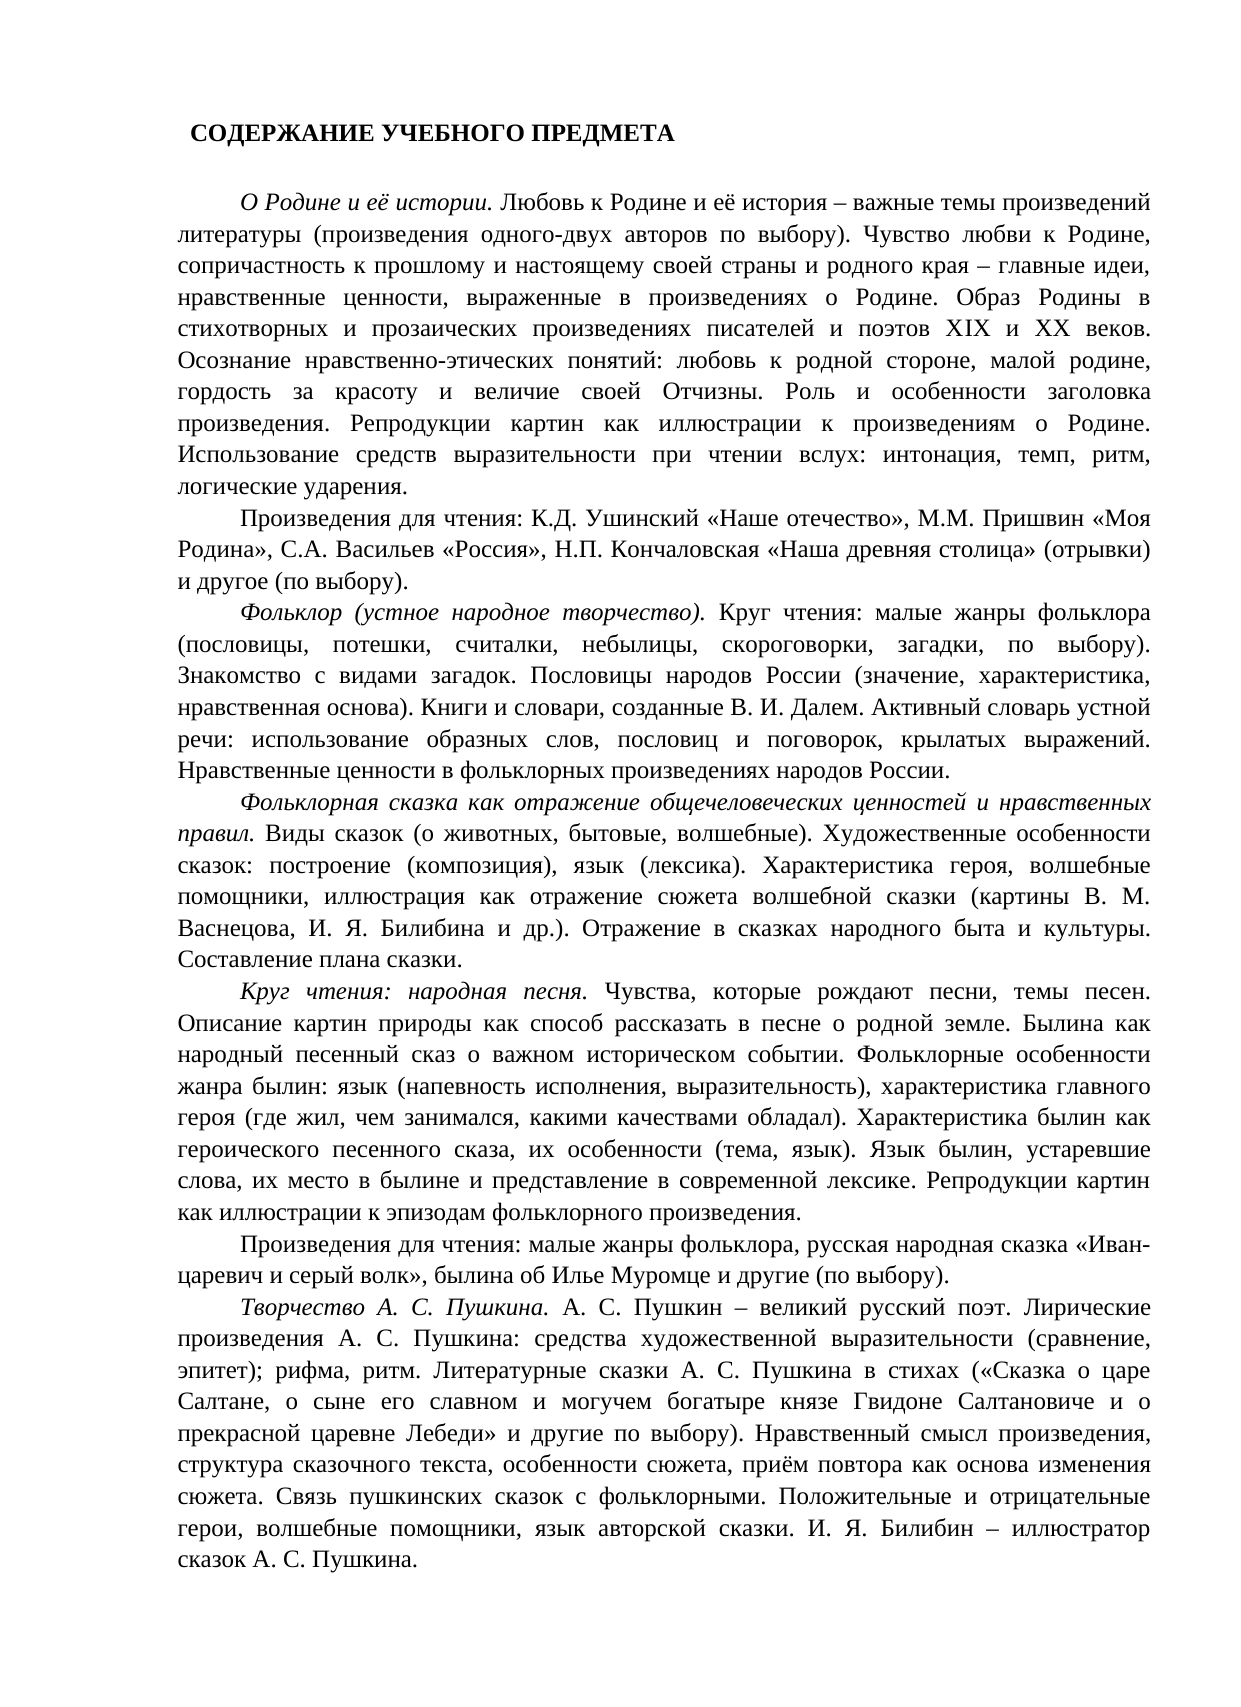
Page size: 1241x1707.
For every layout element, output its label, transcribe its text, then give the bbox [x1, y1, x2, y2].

text Круг чтения: народная песня. Чувства, которые рождают песни, темы песен. Описание картин природы как способ рассказать в песне о родной земле. Былина как народный песенный сказ о важном историческом событии. Фольклорные особенности жанра былин: язык (напевность исполнения, выразительность), характеристика главного героя (где жил, чем занимался, какими качествами обладал). Характеристика былин как героического песенного сказа, их особенности (тема, язык). Язык былин, устаревшие слова, их место в былине и представление в современной лексике. Репродукции картин как иллюстрации к эпизодам фольклорного произведения. [177, 976, 1152, 1226]
text Произведения для чтения: К.Д. Ушинский «Наше отечество», М.М. Пришвин «Моя Родина», С.А. Васильев «Россия», Н.П. Кончаловская «Наша древняя столица» (отрывки) и другое (по выбору). [177, 503, 1152, 594]
text Творчество А. С. Пушкина. А. С. Пушкин – великий русский поэт. Лирические произведения А. С. Пушкина: средства художественной выразительности (сравнение, эпитет); рифма, ритм. Литературные сказки А. С. Пушкина в стихах («Сказка о царе Салтане, о сыне его славном и могучем богатыре князе Гвидоне Салтановиче и о прекрасной царевне Лебеди» и другие по выбору). Нравственный смысл произведения, структура сказочного текста, особенности сюжета, приём повтора как основа изменения сюжета. Связь пушкинских сказок с фольклорными. Положительные и отрицательные герои, волшебные помощники, язык авторской сказки. И. Я. Билибин – иллюстратор сказок А. С. Пушкина. [177, 1292, 1152, 1573]
text Произведения для чтения: малые жанры фольклора, русская народная сказка «Иван-царевич и серый волк», былина об Илье Муромце и другие (по выбору). [177, 1229, 1152, 1289]
text О Родине и её истории. Любовь к Родине и её история – важные темы произведений литературы (произведения одного-двух авторов по выбору). Чувство любви к Родине, сопричастность к прошлому и настоящему своей страны и родного края – главные идеи, нравственные ценности, выраженные в произведениях о Родине. Образ Родины в стихотворных и прозаических произведениях писателей и поэтов ХIХ и ХХ веков. Осознание нравственно-этических понятий: любовь к родной стороне, малой родине, гордость за красоту и величие своей Отчизны. Роль и особенности заголовка произведения. Репродукции картин как иллюстрации к произведениям о Родине. Использование средств выразительности при чтении вслух: интонация, темп, ритм, логические ударения. [177, 187, 1152, 500]
text Фольклорная сказка как отражение общечеловеческих ценностей и нравственных правил. Виды сказок (о животных, бытовые, волшебные). Художественные особенности сказок: построение (композиция), язык (лексика). Характеристика героя, волшебные помощники, иллюстрация как отражение сюжета волшебной сказки (картины В. М. Васнецова, И. Я. Билибина и др.). Отражение в сказках народного быта и культуры. Составление плана сказки. [177, 787, 1152, 973]
text Фольклор (устное народное творчество). Круг чтения: малые жанры фольклора (пословицы, потешки, считалки, небылицы, скороговорки, загадки, по выбору). Знакомство с видами загадок. Пословицы народов России (значение, характеристика, нравственная основа). Книги и словари, созданные В. И. Далем. Активный словарь устной речи: использование образных слов, пословиц и поговорок, крылатых выражений. Нравственные ценности в фольклорных произведениях народов России. [177, 597, 1152, 784]
text СОДЕРЖАНИЕ УЧЕБНОГО ПРЕДМЕТА [190, 118, 1152, 147]
